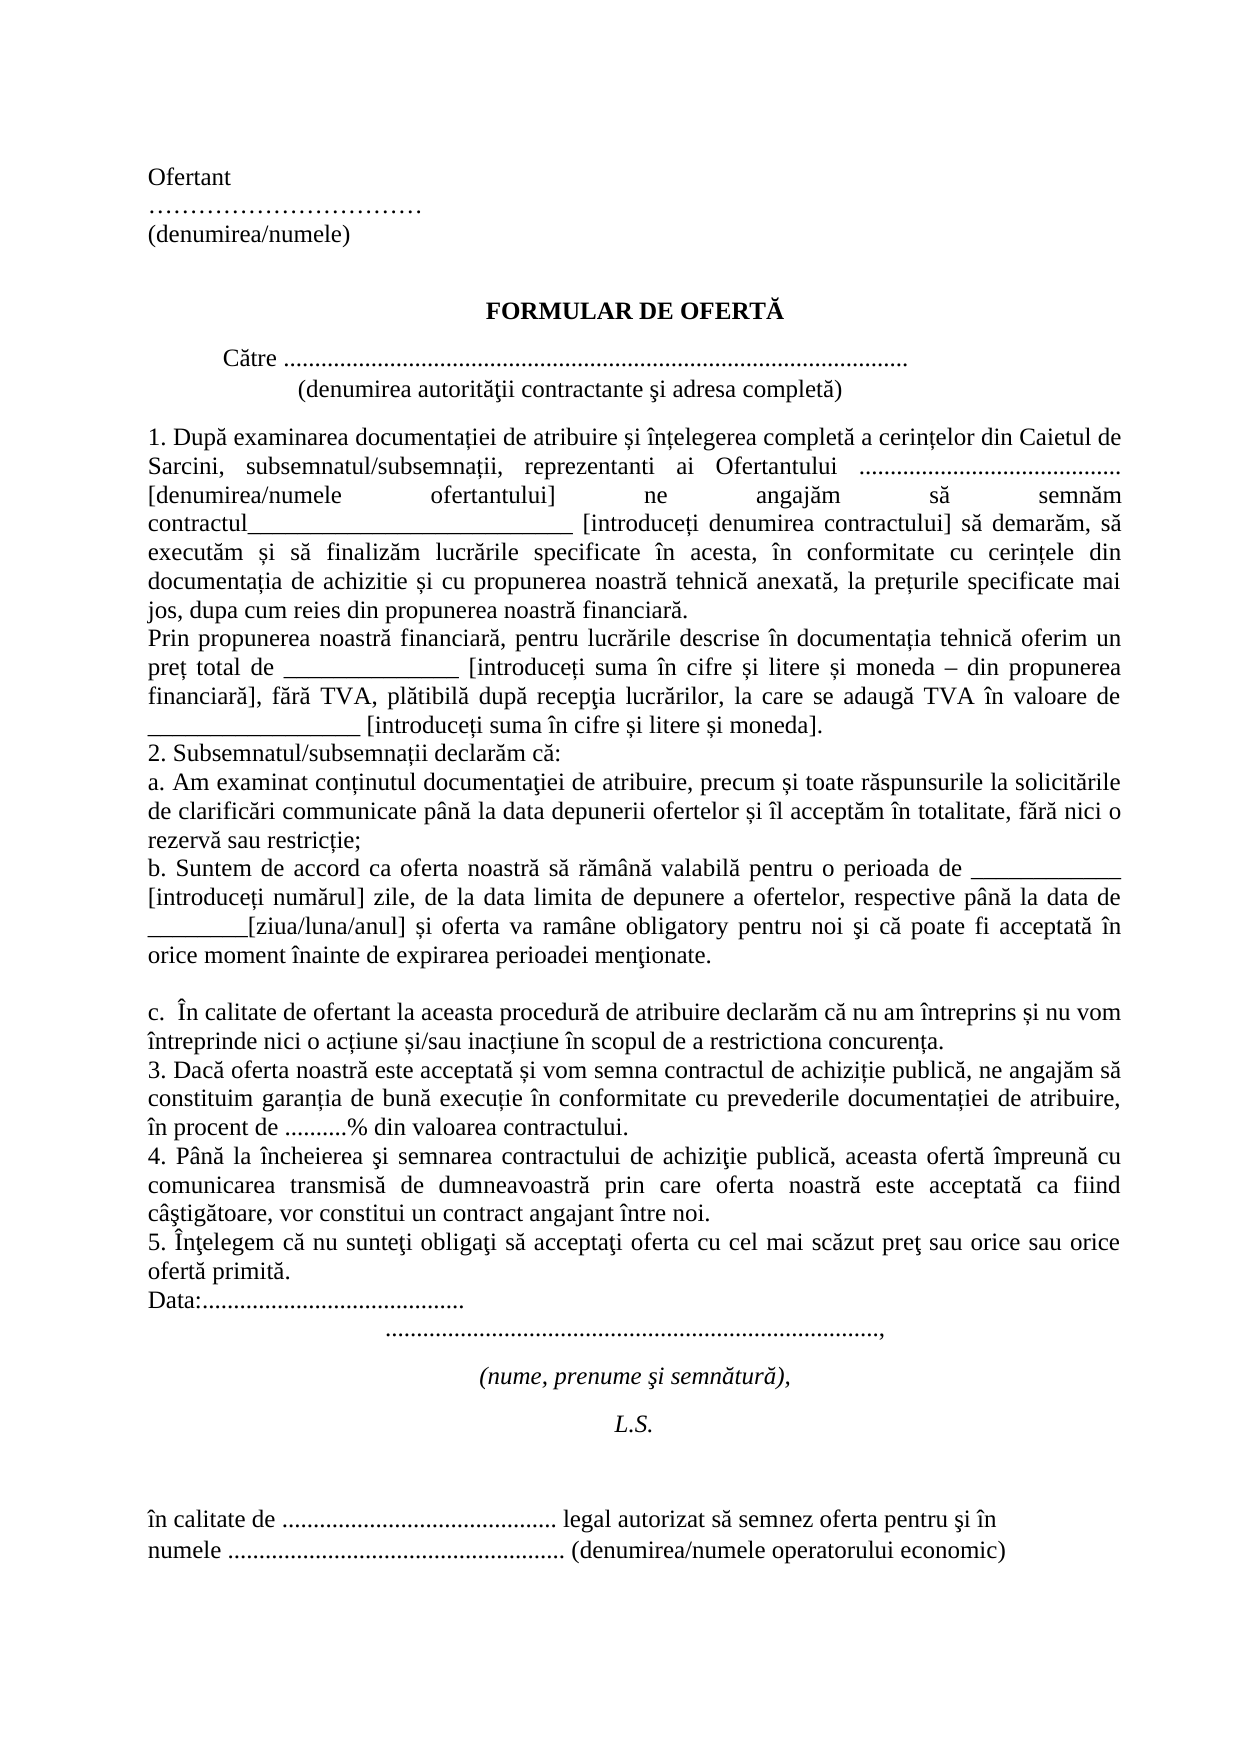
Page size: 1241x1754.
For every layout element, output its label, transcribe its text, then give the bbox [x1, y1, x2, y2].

text Către .................................................................................................... [148, 343, 1122, 372]
text (denumirea autorităţii contractante şi adresa completă) [223, 374, 1122, 403]
text ..............................................................................., [148, 1313, 1122, 1342]
text FORMULAR DE OFERTĂ [148, 296, 1122, 324]
text Prin propunerea noastră financiară, pentru lucrările descrise în documentația tehnică oferim un preț total de ______________ [introduceți suma în cifre și litere și moneda – din propunerea financiară], fără TVA, plătibilă după recepţia lucrărilor, la care se adaugă TVA în valoare de _________________ [introduceți suma în cifre și litere și moneda]. [148, 623, 1122, 738]
text 3. Dacă oferta noastră este acceptată și vom semna contractul de achiziție publică, ne angajăm să constituim garanția de bună execuție în conformitate cu prevederile documentației de atribuire, în procent de ..........% din valoarea contractului. [148, 1055, 1122, 1141]
text 4. Până la încheierea şi semnarea contractului de achiziţie publică, aceasta ofertă împreună cu comunicarea transmisă de dumneavoastră prin care oferta noastră este acceptată ca fiind câştigătoare, vor constitui un contract angajant între noi. [148, 1141, 1122, 1227]
text …………………………… [148, 191, 1122, 219]
text c. În calitate de ofertant la aceasta procedură de atribuire declarăm că nu am întreprins și nu vom întreprinde nici o acțiune și/sau inacțiune în scopul de a restrictiona concurența. [148, 997, 1122, 1055]
text b. Suntem de accord ca oferta noastră să rămână valabilă pentru o perioada de ____________ [introduceți numărul] zile, de la data limita de depunere a ofertelor, respective până la data de ________[ziua/luna/anul] și oferta va ramâne obligatory pentru noi şi că poate fi acceptată în orice moment înainte de expirarea perioadei menţionate. [148, 853, 1122, 968]
text 2. Subsemnatul/subsemnații declarăm că: [148, 738, 1122, 767]
text (denumirea/numele) [148, 219, 1122, 248]
text (nume, prenume şi semnătură), [148, 1361, 1122, 1390]
text a. Am examinat conținutul documentaţiei de atribuire, precum și toate răspunsurile la solicitările de clarificări communicate până la data depunerii ofertelor și îl acceptăm în totalitate, fără nici o rezervă sau restricție; [148, 767, 1122, 853]
text L.S. [148, 1409, 1122, 1438]
text Ofertant [148, 162, 1122, 191]
text în calitate de ............................................ legal autorizat să semnez oferta pentru şi în numele ...................................................... (denumirea/numele operatorului economic) [148, 1504, 1122, 1564]
text Data:.......................................... [148, 1285, 1122, 1313]
text 5. Înţelegem că nu sunteţi obligaţi să acceptaţi oferta cu cel mai scăzut preţ sau orice sau orice ofertă primită. [148, 1227, 1122, 1285]
text 1. După examinarea documentației de atribuire și înțelegerea completă a cerințelor din Caietul de Sarcini, subsemnatul/subsemnații, reprezentanti ai Ofertantului .......................................... [denumirea/numele ofertantului] ne angajăm să semnăm contractul__________________________ [introduceți denumirea contractului] să demarăm, să executăm și să finalizăm lucrările specificate în acesta, în conformitate cu cerințele din documentația de achizitie și cu propunerea noastră tehnică anexată, la prețurile specificate mai jos, dupa cum reies din propunerea noastră financiară. [148, 422, 1122, 623]
